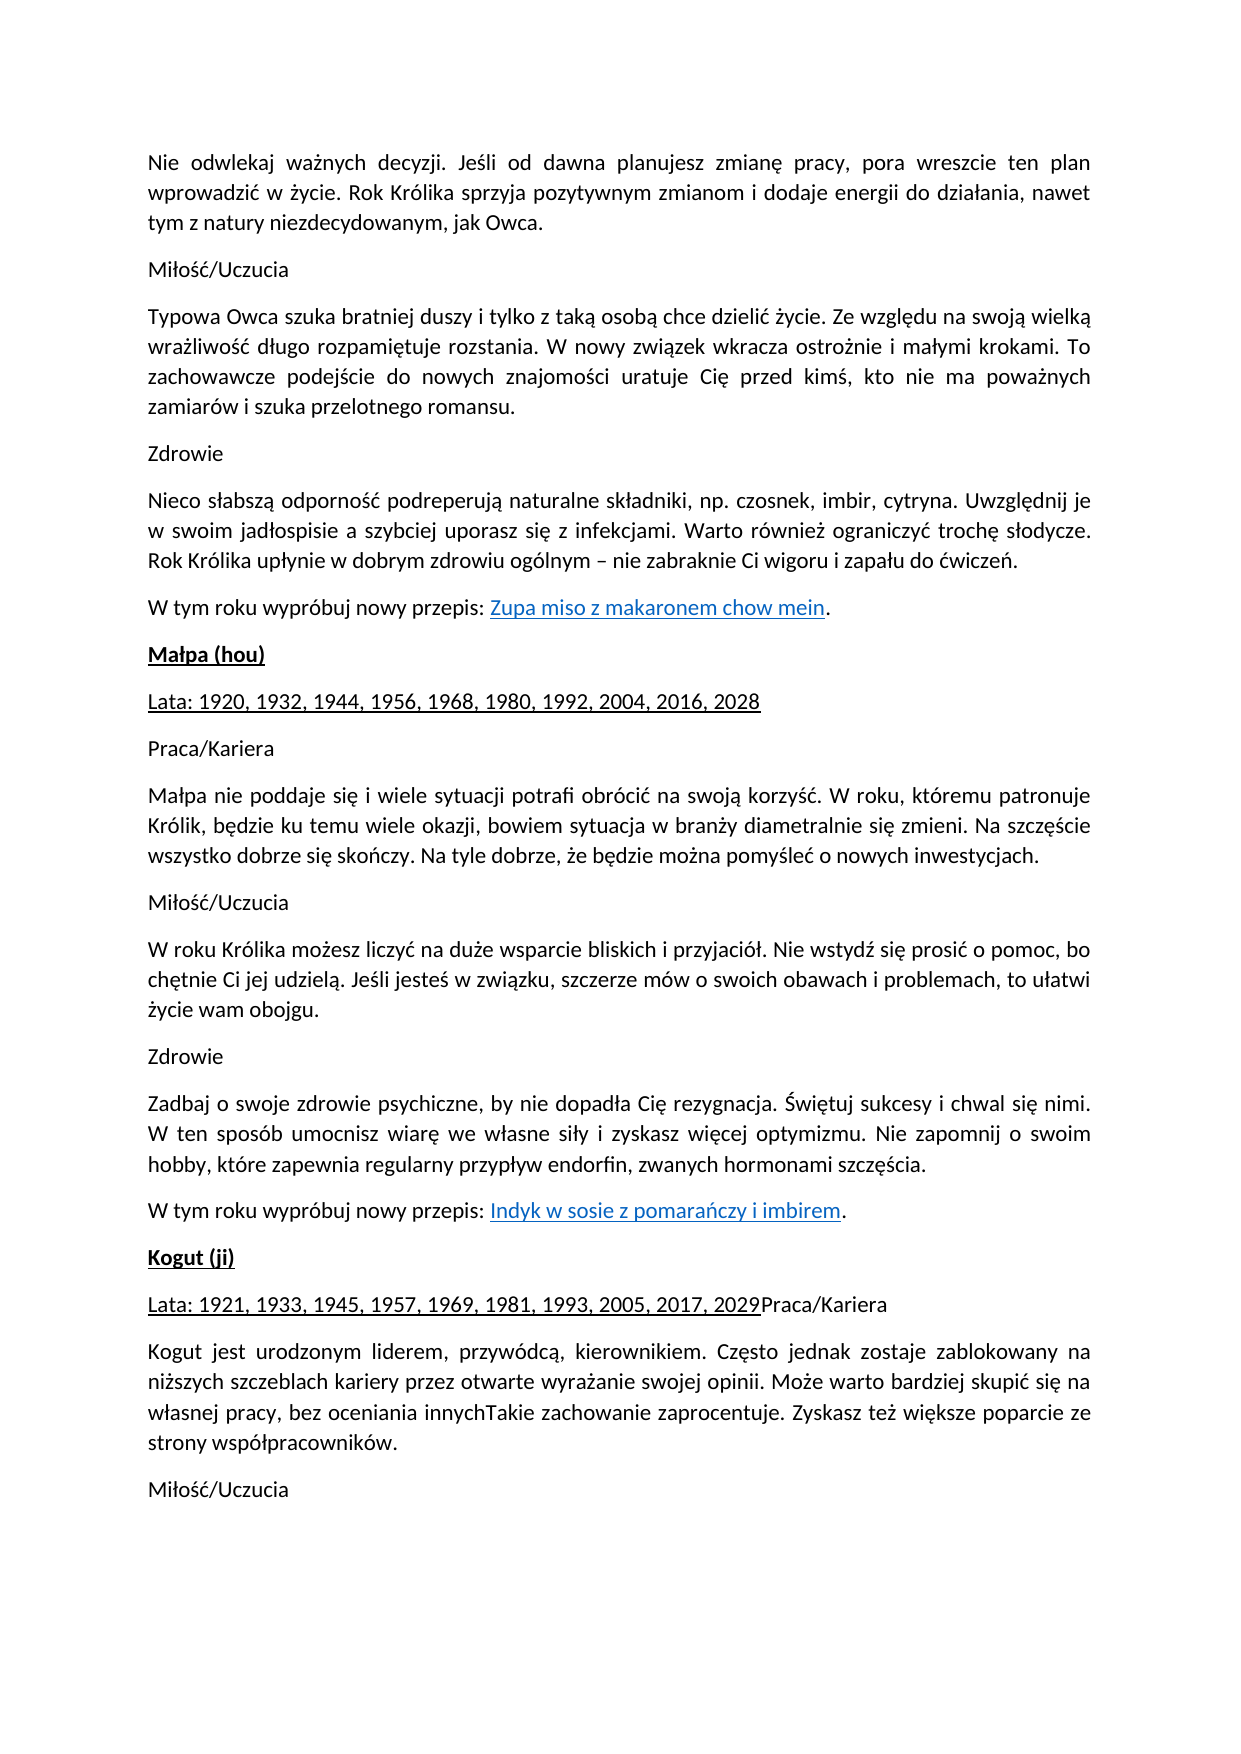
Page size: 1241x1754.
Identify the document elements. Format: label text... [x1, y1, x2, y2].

text Zadbaj o swoje zdrowie psychiczne, by nie dopadła Cię rezygnacja. Świętuj sukcesy i chwal się nimi. W ten sposób umocnisz wiarę we własne siły i zyskasz więcej optymizmu. Nie zapomnij o swoim hobby, które zapewnia regularny przypływ endorfin, zwanych hormonami szczęścia. [148, 1089, 1093, 1178]
text Zdrowie [148, 439, 1093, 467]
text Typowa Owca szuka bratniej duszy i tylko z taką osobą chce dzielić życie. Ze względu na swoją wielką wrażliwość długo rozpamiętuje rozstania. W nowy związek wkracza ostrożnie i małymi krokami. To zachowawcze podejście do nowych znajomości uratuje Cię przed kimś, kto nie ma poważnych zamiarów i szuka przelotnego romansu. [148, 302, 1093, 420]
text Kogut jest urodzonym liderem, przywódcą, kierownikiem. Często jednak zostaje zablokowany na niższych szczeblach kariery przez otwarte wyrażanie swojej opinii. Może warto bardziej skupić się na własnej pracy, bez oceniania innychTakie zachowanie zaprocentuje. Zyskasz też większe poparcie ze strony współpracowników. [148, 1337, 1093, 1456]
text Małpa (hou) [148, 640, 1093, 668]
text Nieco słabszą odporność podreperują naturalne składniki, np. czosnek, imbir, cytryna. Uwzględnij je w swoim jadłospisie a szybciej uporasz się z infekcjami. Warto również ograniczyć trochę słodycze. Rok Królika upłynie w dobrym zdrowiu ogólnym – nie zabraknie Ci wigoru i zapału do ćwiczeń. [148, 486, 1093, 574]
text W roku Królika możesz liczyć na duże wsparcie bliskich i przyjaciół. Nie wstydź się prosić o pomoc, bo chętnie Ci jej udzielą. Jeśli jesteś w związku, szczerze mów o swoich obawach i problemach, to ułatwi życie wam obojgu. [148, 935, 1093, 1023]
text Praca/Kariera [148, 734, 1093, 762]
text W tym roku wypróbuj nowy przepis: Zupa miso z makaronem chow mein. [148, 593, 1093, 621]
text Lata: 1920, 1932, 1944, 1956, 1968, 1980, 1992, 2004, 2016, 2028 [148, 687, 1093, 715]
text Zdrowie [148, 1042, 1093, 1070]
text Miłość/Uczucia [148, 888, 1093, 916]
text Kogut (ji) [148, 1243, 1093, 1271]
text Lata: 1921, 1933, 1945, 1957, 1969, 1981, 1993, 2005, 2017, 2029Praca/Kariera [148, 1290, 1093, 1318]
text Małpa nie poddaje się i wiele sytuacji potrafi obrócić na swoją korzyść. W roku, któremu patronuje Królik, będzie ku temu wiele okazji, bowiem sytuacja w branży diametralnie się zmieni. Na szczęście wszystko dobrze się skończy. Na tyle dobrze, że będzie można pomyśleć o nowych inwestycjach. [148, 781, 1093, 869]
text Miłość/Uczucia [148, 255, 1093, 283]
text W tym roku wypróbuj nowy przepis: Indyk w sosie z pomarańczy i imbirem. [148, 1197, 1093, 1224]
text Nie odwlekaj ważnych decyzji. Jeśli od dawna planujesz zmianę pracy, pora wreszcie ten plan wprowadzić w życie. Rok Królika sprzyja pozytywnym zmianom i dodaje energii do działania, nawet tym z natury niezdecydowanym, jak Owca. [148, 148, 1093, 236]
text Miłość/Uczucia [148, 1475, 1093, 1503]
